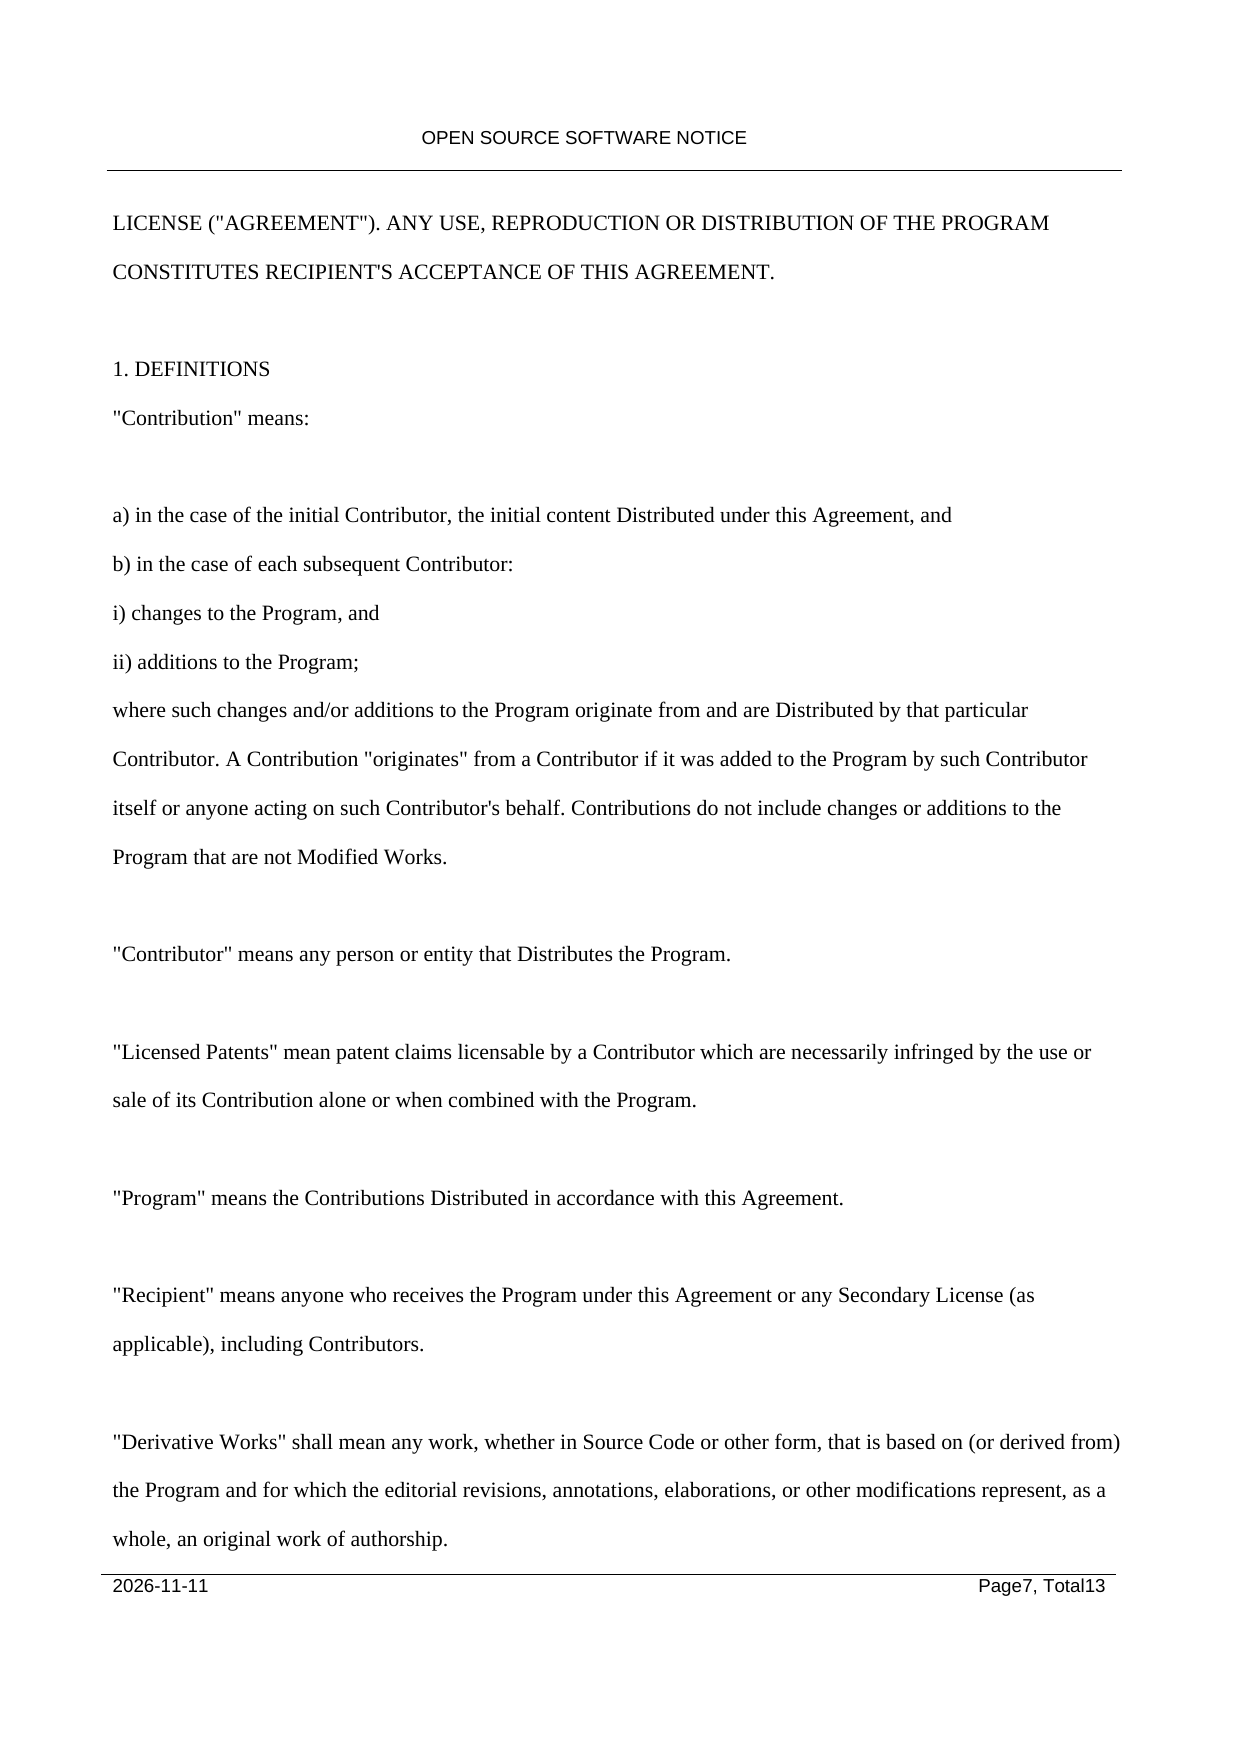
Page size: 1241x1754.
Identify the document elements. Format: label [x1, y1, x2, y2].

text [112, 206, 1128, 1555]
